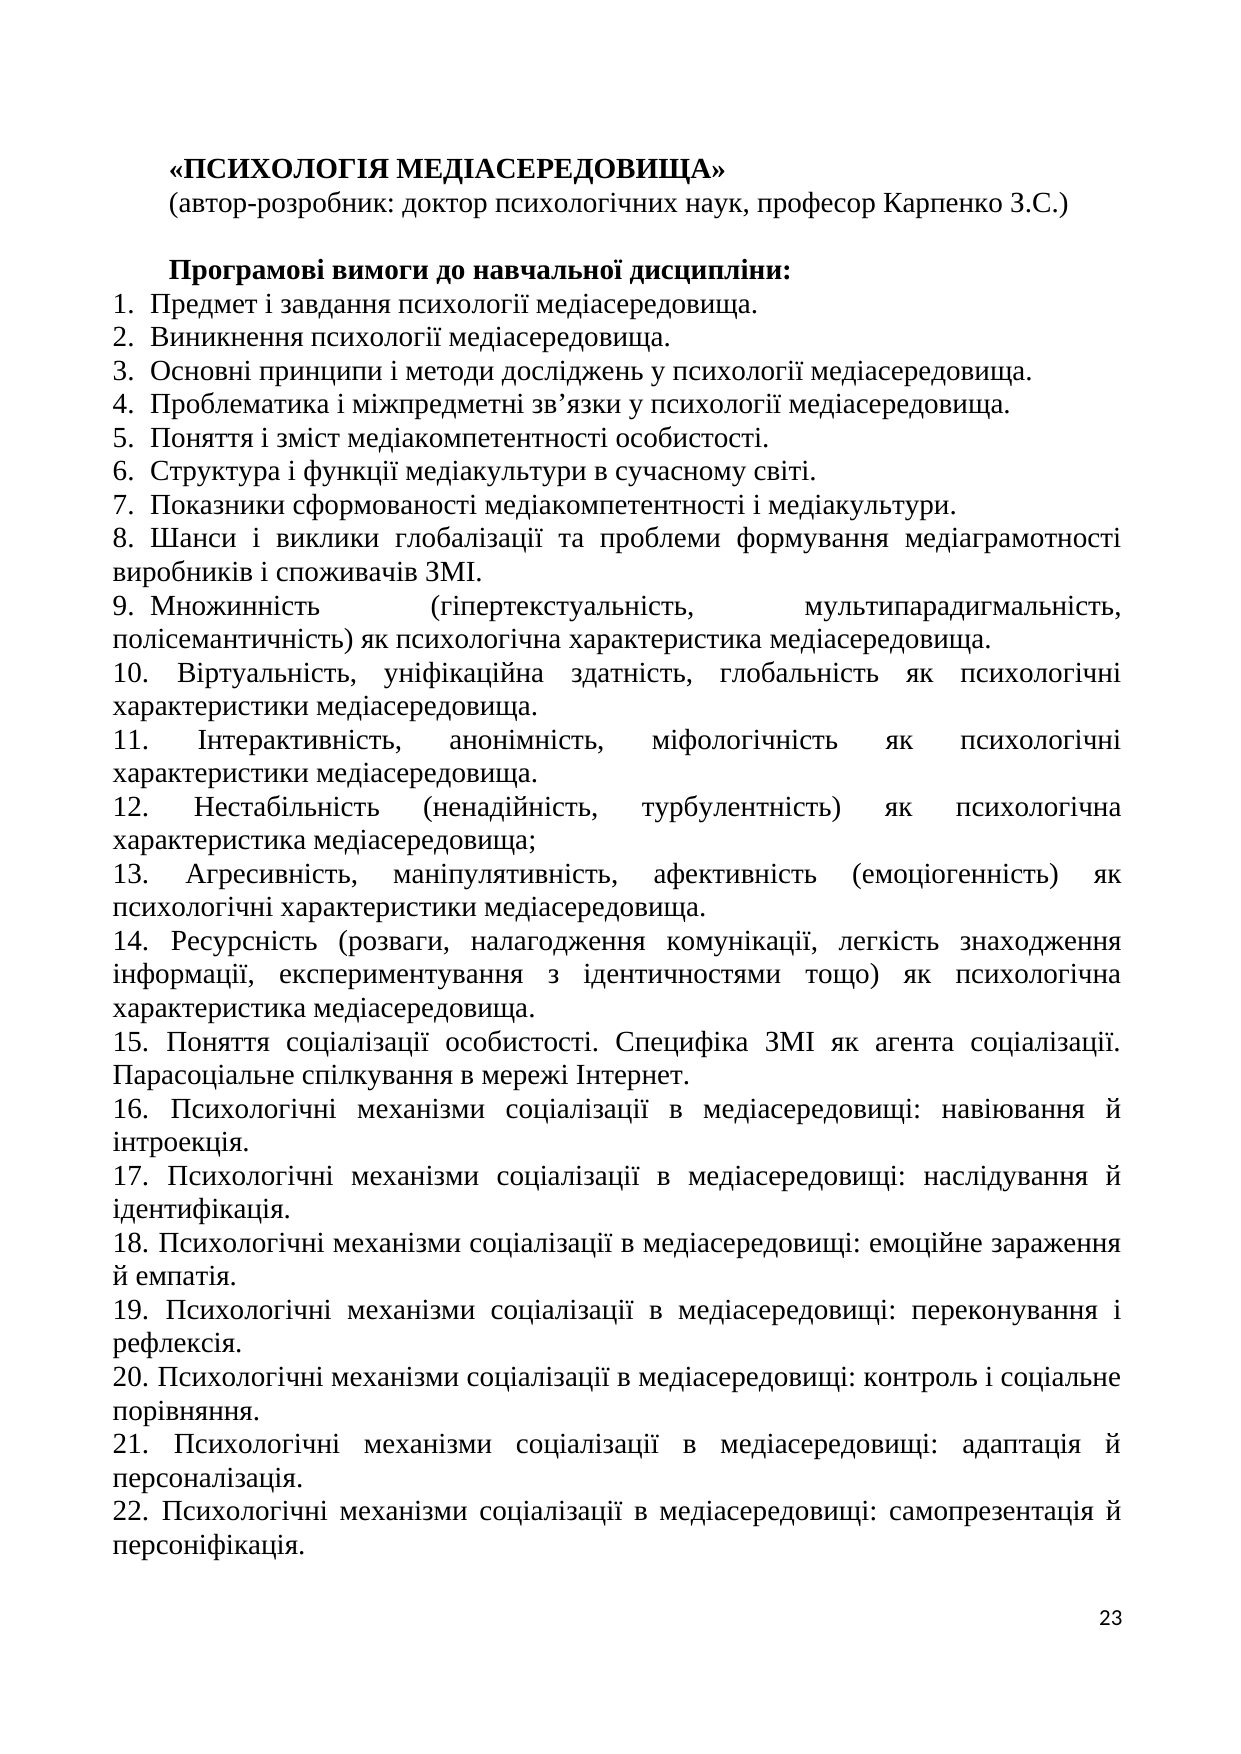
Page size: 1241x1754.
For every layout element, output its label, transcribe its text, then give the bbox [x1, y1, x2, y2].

list Віртуальність, уніфікаційна здатність, глобальність як психологічні характеристики медіасередовища. [112, 655, 1122, 722]
list Психологічні механізми соціалізації в медіасередовищі: емоційне зараження й емпатія. [112, 1225, 1122, 1292]
list Психологічні механізми соціалізації в медіасередовищі: адаптація й персоналізація. [112, 1426, 1122, 1493]
list Поняття і зміст медіакомпетентності особистості. [112, 420, 1122, 453]
text «ПСИХОЛОГІЯ МЕДІАСЕРЕДОВИЩА» [112, 152, 1122, 185]
list Поняття соціалізації особистості. Специфіка ЗМІ як агента соціалізації. Парасоціальне спілкування в мережі Інтернет. [112, 1024, 1122, 1091]
list Ресурсність (розваги, налагодження комунікації, легкість знаходження інформації, експериментування з ідентичностями тощо) як психологічна характеристика медіасередовища. [112, 923, 1122, 1024]
list Психологічні механізми соціалізації в медіасередовищі: переконування і рефлексія. [112, 1292, 1122, 1359]
list Структура і функції медіакультури в сучасному світі. [112, 453, 1122, 487]
list Агресивність, маніпулятивність, афективність (емоціогенність) як психологічні характеристики медіасередовища. [112, 856, 1122, 923]
list Основні принципи і методи досліджень у психології медіасередовища. [112, 353, 1122, 386]
list Показники сформованості медіакомпетентності і медіакультури. [112, 487, 1122, 521]
list Виникнення психології медіасередовища. [112, 319, 1122, 353]
list Предмет і завдання психології медіасередовища. [112, 286, 1122, 319]
list Психологічні механізми соціалізації в медіасередовищі: контроль і соціальне порівняння. [112, 1359, 1122, 1426]
list Психологічні механізми соціалізації в медіасередовищі: наслідування й ідентифікація. [112, 1158, 1122, 1225]
list Психологічні механізми соціалізації в медіасередовищі: навіювання й інтроекція. [112, 1091, 1122, 1158]
text Програмові вимоги до навчальної дисципліни: [112, 252, 1122, 286]
list Нестабільність (ненадійність, турбулентність) як психологічна характеристика медіасередовища; [112, 789, 1122, 856]
list Проблематика і міжпредметні зв’язки у психології медіасередовища. [112, 386, 1122, 420]
list Множинність (гіпертекстуальність, мультипарадигмальність, полісемантичність) як психологічна характеристика медіасередовища. [112, 588, 1122, 655]
list Психологічні механізми соціалізації в медіасередовищі: самопрезентація й персоніфікація. [112, 1493, 1122, 1560]
text (автор-розробник: доктор психологічних наук, професор Карпенко З.С.) [112, 185, 1122, 219]
list Шанси і виклики глобалізації та проблеми формування медіаграмотності виробників і споживачів ЗМІ. [112, 521, 1122, 588]
list Інтерактивність, анонімність, міфологічність як психологічні характеристики медіасередовища. [112, 722, 1122, 789]
